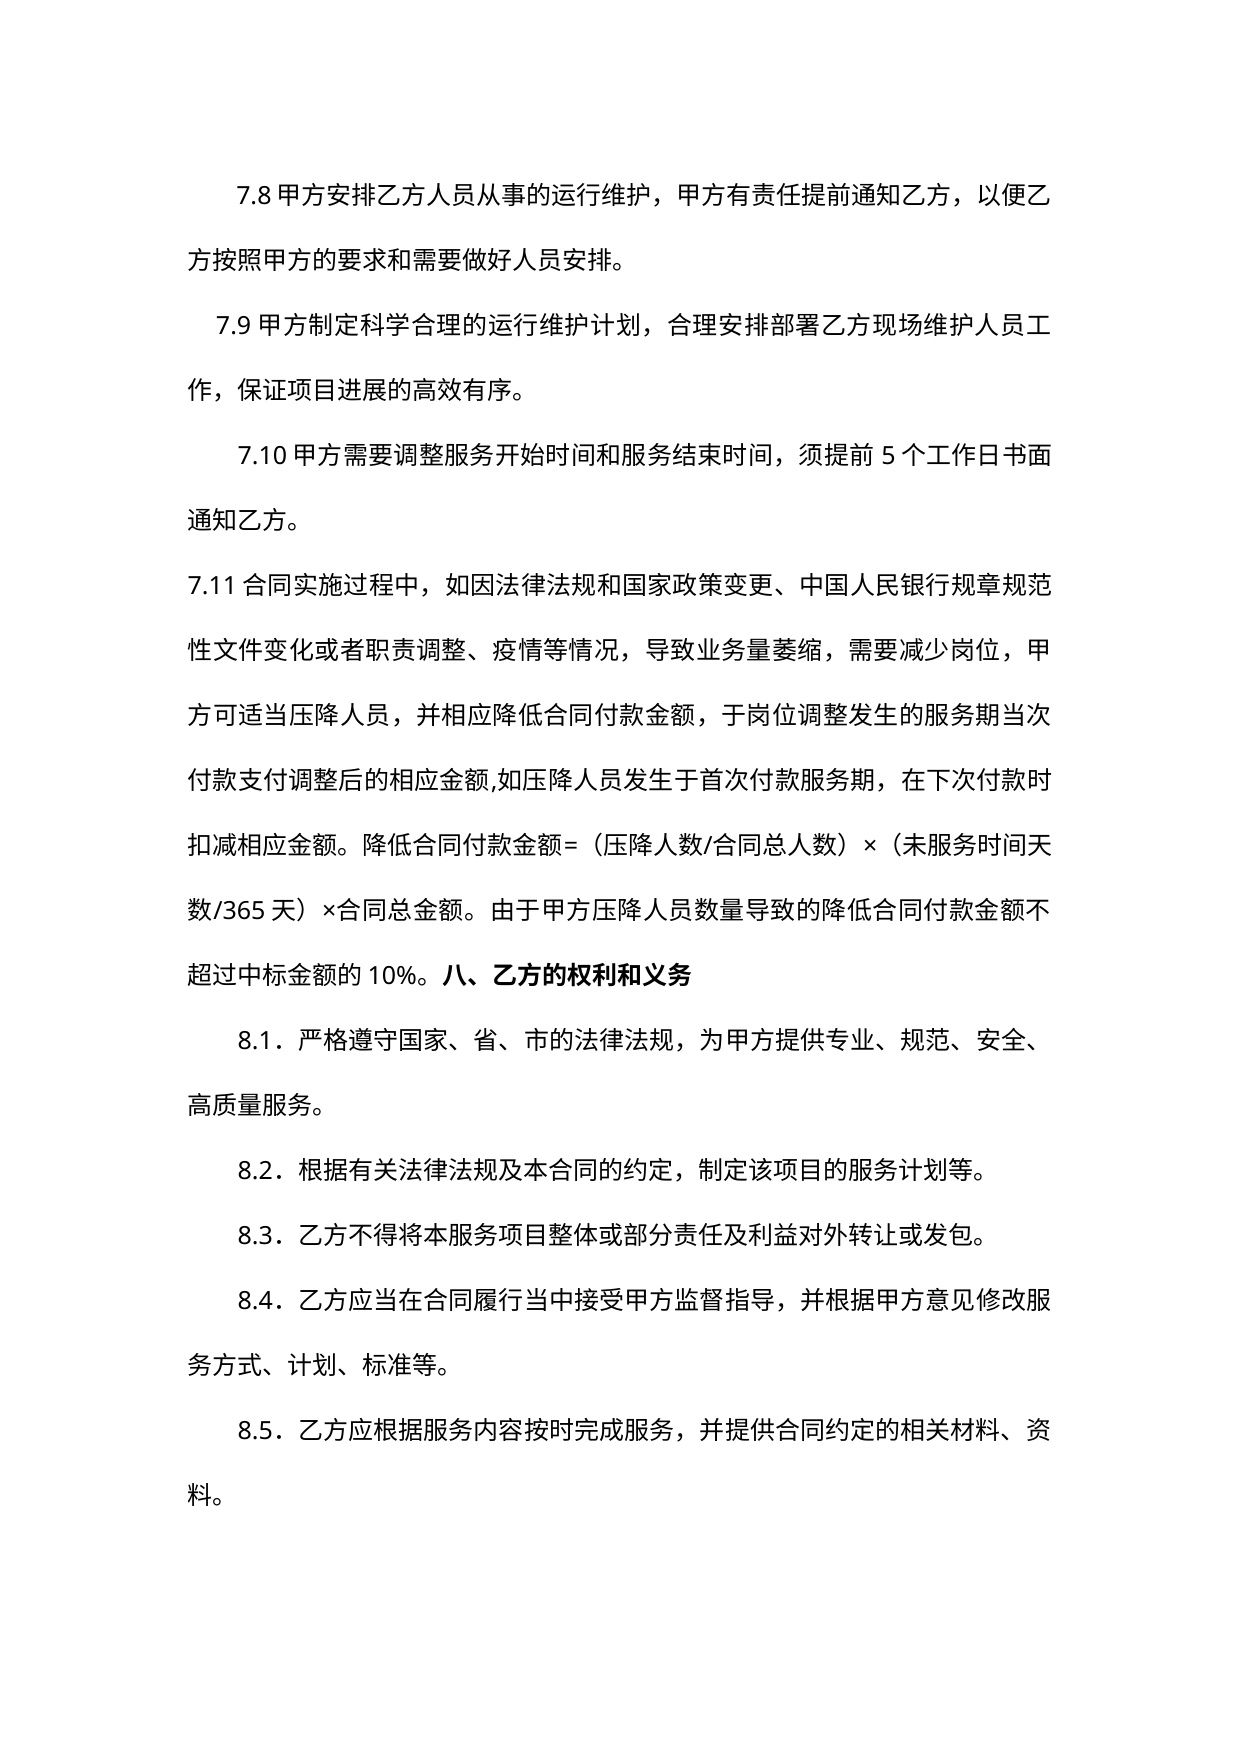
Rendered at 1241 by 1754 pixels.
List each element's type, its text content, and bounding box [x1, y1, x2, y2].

text 8.1．严格遵守国家、省、市的法律法规，为甲方提供专业、规范、安全、高质量服务。 [187, 1007, 1053, 1137]
text 8.4．乙方应当在合同履行当中接受甲方监督指导，并根据甲方意见修改服务方式、计划、标准等。 [187, 1267, 1053, 1397]
text 7.8甲方安排乙方人员从事的运行维护，甲方有责任提前通知乙方，以便乙方按照甲方的要求和需要做好人员安排。 [187, 162, 1053, 292]
text 8.5．乙方应根据服务内容按时完成服务，并提供合同约定的相关材料、资料。 [187, 1397, 1053, 1527]
text 8.3．乙方不得将本服务项目整体或部分责任及利益对外转让或发包。 [187, 1202, 1053, 1267]
text 7.10甲方需要调整服务开始时间和服务结束时间，须提前5个工作日书面通知乙方。 [187, 422, 1053, 552]
text 7.11合同实施过程中，如因法律法规和国家政策变更、中国人民银行规章规范性文件变化或者职责调整、疫情等情况，导致业务量萎缩，需要减少岗位，甲方可适当压降人员，并相应降低合同付款金额，于岗位调整发生的服务期当次付款支付调整后的相应金额,如压降人员发生于首次付款服务期，在下次付款时扣减相应金额。降低合同付款金额=（压降人数/合同总人数）×（未服务时间天数/365天）×合同总金额。由于甲方压降人员数量导致的降低合同付款金额不超过中标金额的10%。八、乙方的权利和义务 [187, 552, 1053, 1007]
text 8.2．根据有关法律法规及本合同的约定，制定该项目的服务计划等。 [187, 1137, 1053, 1202]
text 7.9甲方制定科学合理的运行维护计划，合理安排部署乙方现场维护人员工作，保证项目进展的高效有序。 [187, 292, 1053, 422]
